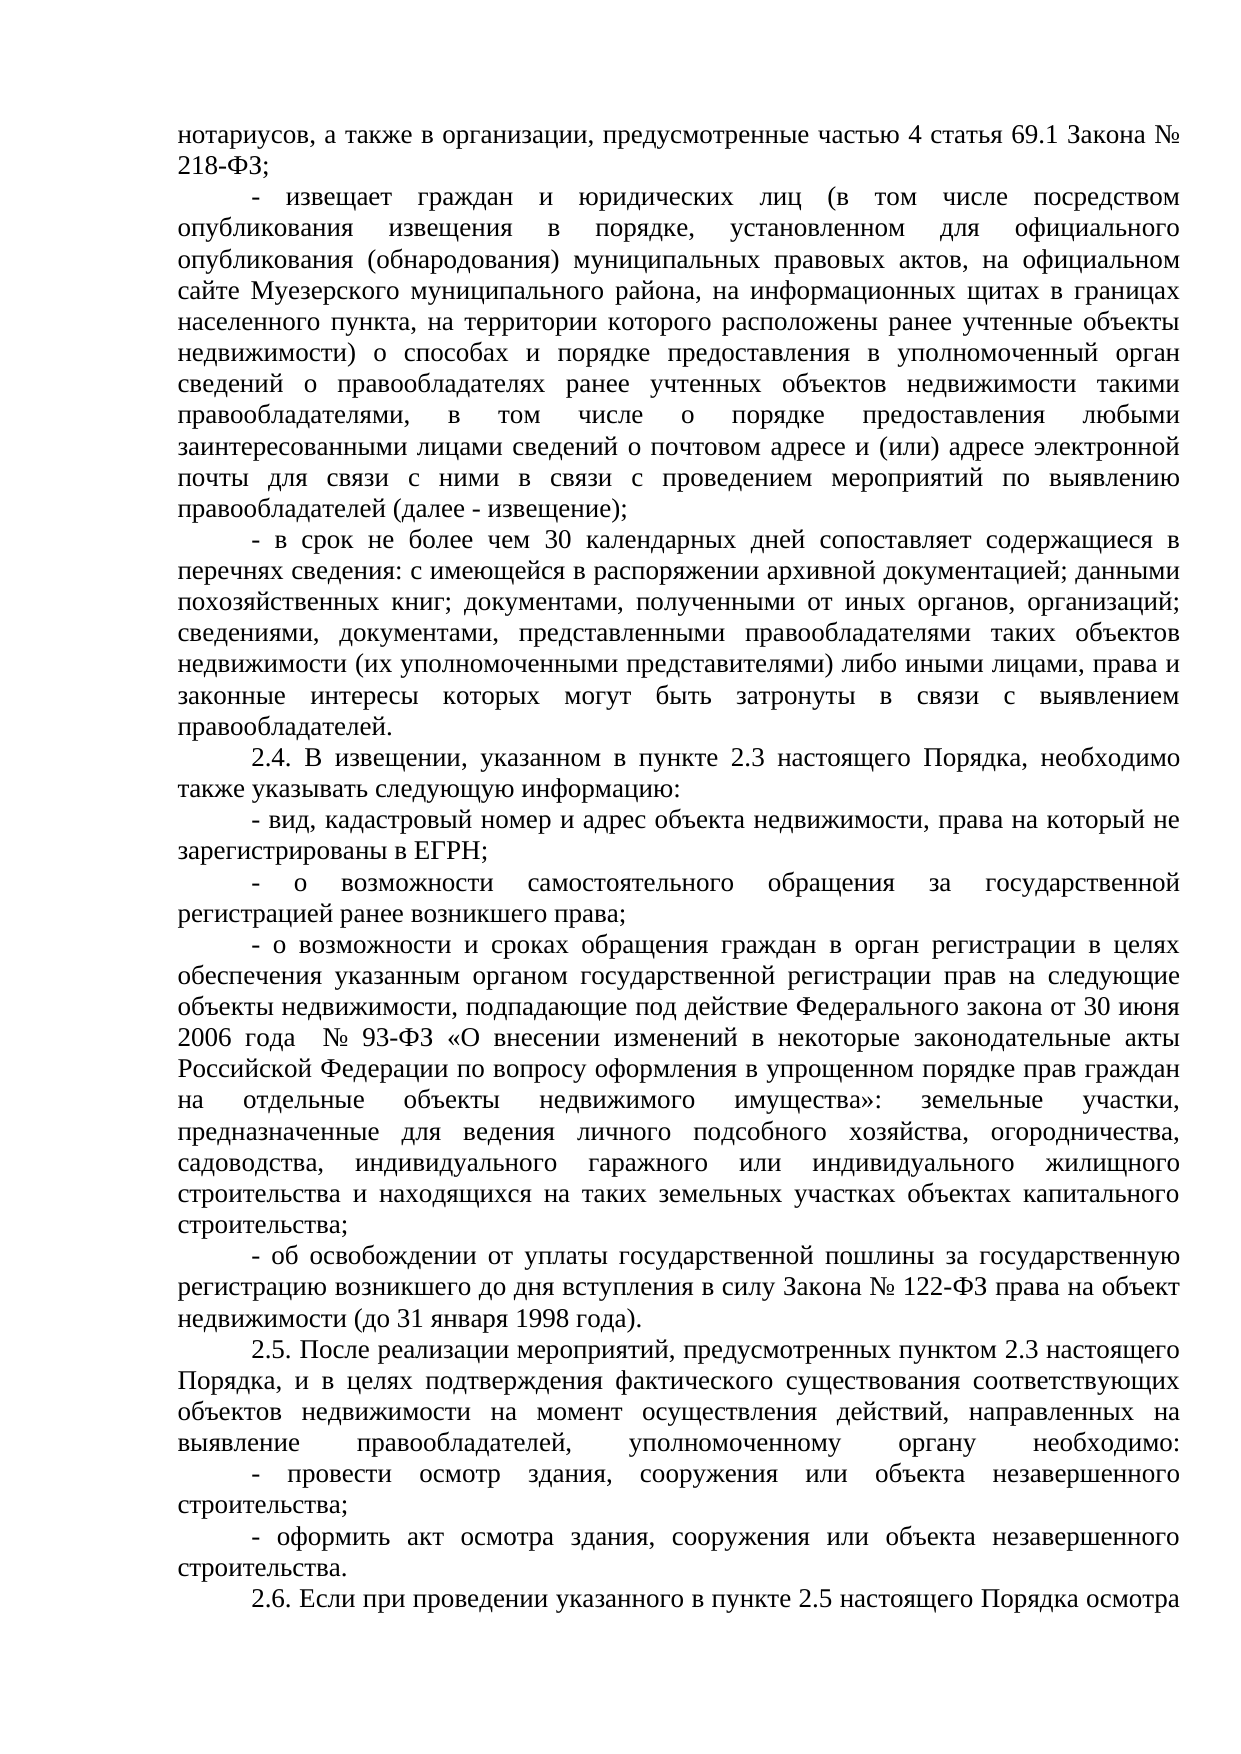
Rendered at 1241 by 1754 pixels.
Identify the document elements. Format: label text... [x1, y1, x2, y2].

text 2.4. В извещении, указанном в пункте 2.3 настоящего Порядка, необходимо также указывать следующую информацию: [177, 741, 1181, 803]
text - в срок не более чем 30 календарных дней сопоставляет содержащиеся в перечнях сведения: с имеющейся в распоряжении архивной документацией; данными похозяйственных книг; документами, полученными от иных органов, организаций; сведениями, документами, представленными правообладателями таких объектов недвижимости (их уполномоченными представителями) либо иными лицами, права и законные интересы которых могут быть затронуты в связи с выявлением правообладателей. [177, 523, 1181, 741]
text - извещает граждан и юридических лиц (в том числе посредством опубликования извещения в порядке, установленном для официального опубликования (обнародования) муниципальных правовых актов, на официальном сайте Муезерского муниципального района, на информационных щитах в границах населенного пункта, на территории которого расположены ранее учтенные объекты недвижимости) о способах и порядке предоставления в уполномоченный орган сведений о правообладателях ранее учтенных объектов недвижимости такими правообладателями, в том числе о порядке предоставления любыми заинтересованными лицами сведений о почтовом адресе и (или) адресе электронной почты для связи с ними в связи с проведением мероприятий по выявлению правообладателей (далее - извещение); [177, 180, 1181, 523]
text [177, 1333, 1181, 1613]
text - о возможности самостоятельного обращения за государственной регистрацией ранее возникшего права; [177, 866, 1181, 928]
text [177, 118, 1181, 180]
text - вид, кадастровый номер и адрес объекта недвижимости, права на который не зарегистрированы в ЕГРН; [177, 803, 1181, 866]
text - о возможности и сроках обращения граждан в орган регистрации в целях обеспечения указанным органом государственной регистрации прав на следующие объекты недвижимости, подпадающие под действие Федерального закона от 30 июня 2006 года № 93-ФЗ «О внесении изменений в некоторые законодательные акты Российской Федерации по вопросу оформления в упрощенном порядке прав граждан на отдельные объекты недвижимого имущества»: земельные участки, предназначенные для ведения личного подсобного хозяйства, огородничества, садоводства, индивидуального гаражного или индивидуального жилищного строительства и находящихся на таких земельных участках объектах капитального строительства; - об освобождении от уплаты государственной пошлины за государственную регистрацию возникшего до дня вступления в силу Закона № 122-ФЗ права на объект недвижимости (до 31 января 1998 года). [177, 928, 1181, 1333]
